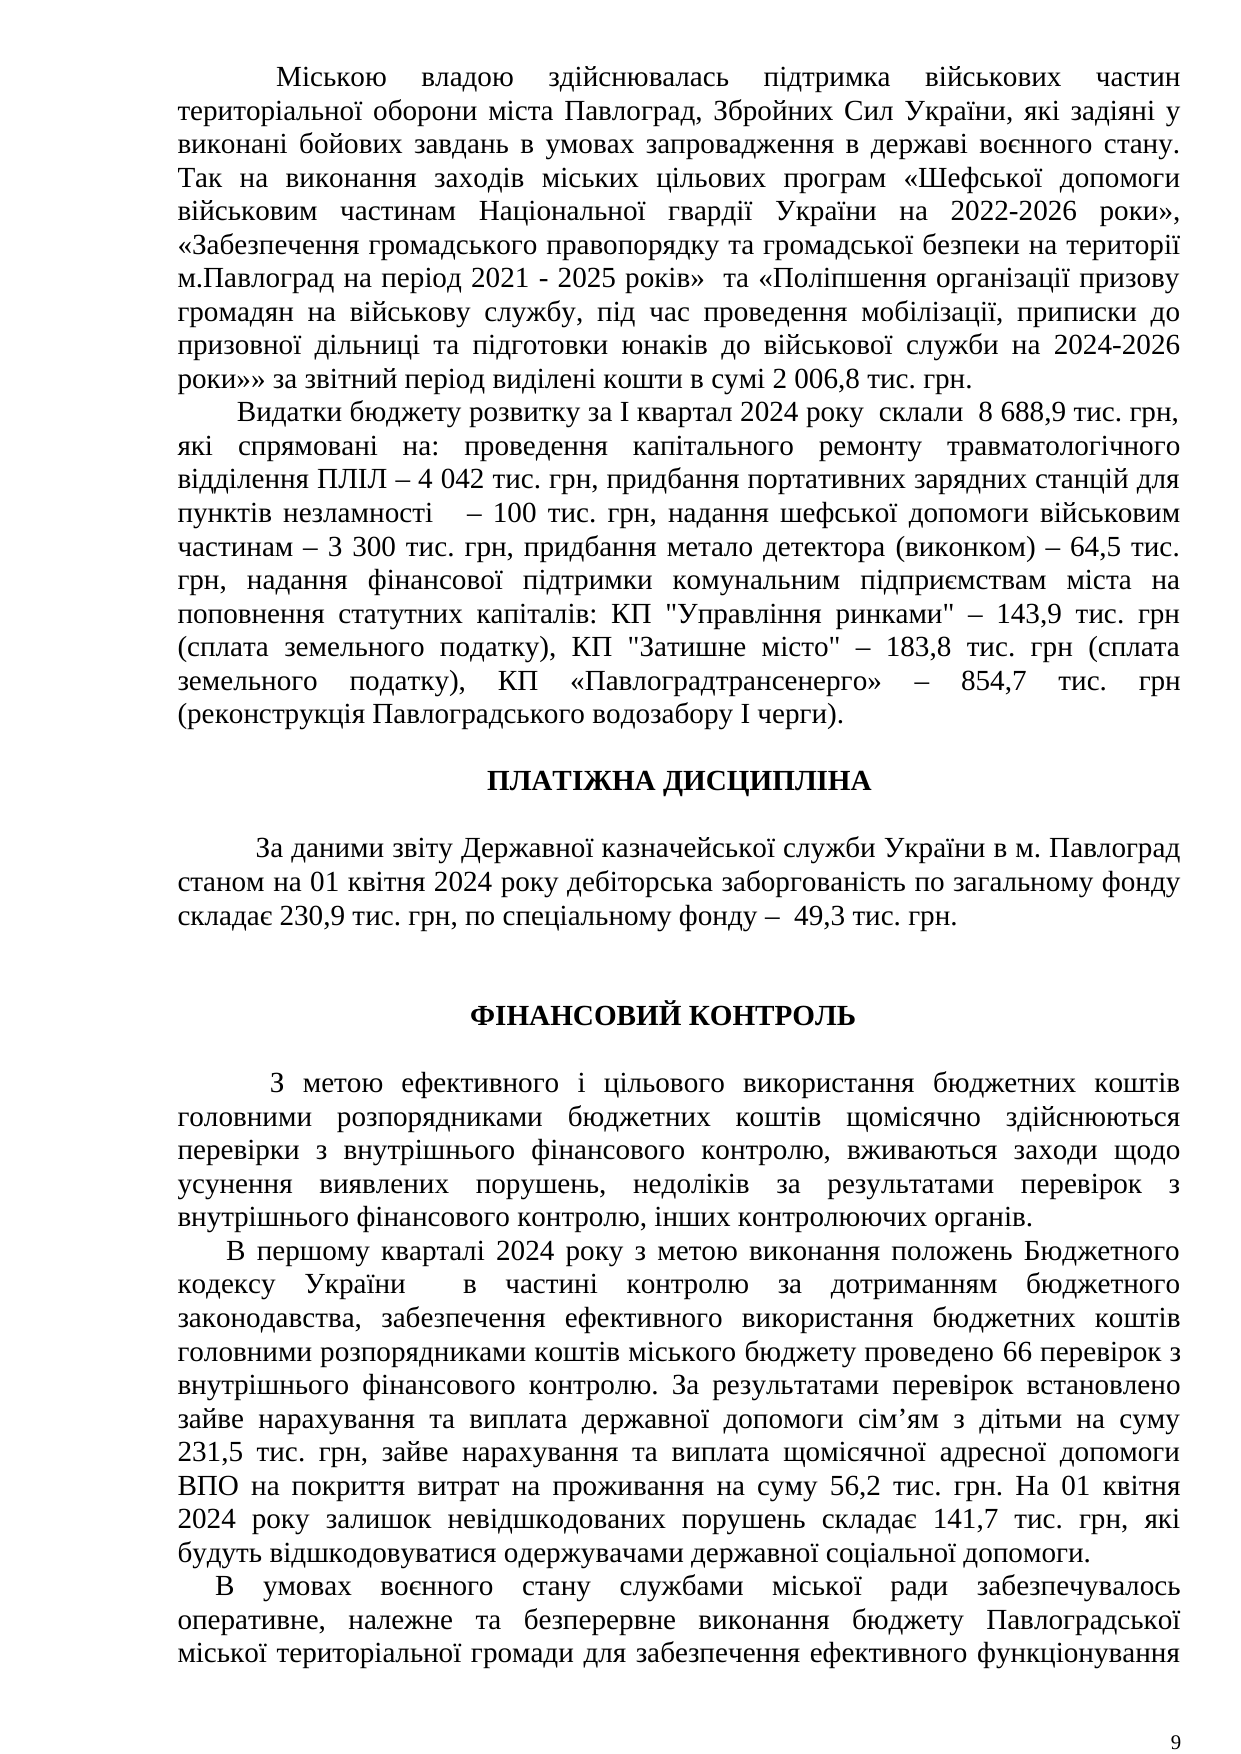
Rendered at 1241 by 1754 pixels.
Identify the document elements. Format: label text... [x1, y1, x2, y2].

text За даними звіту Державної казначейської служби України в м. Павлоград станом на 01 квітня 2024 року дебіторська заборгованість по загальному фонду складає 230,9 тис. грн, по спеціальному фонду – 49,3 тис. грн. [177, 831, 1181, 931]
text ПЛАТІЖНА ДИСЦИПЛІНА [177, 763, 1181, 797]
text Видатки бюджету розвитку за І квартал 2024 року склали 8 688,9 тис. грн, які спрямовані на: проведення капітального ремонту травматологічного відділення ПЛІЛ – 4 042 тис. грн, придбання портативних зарядних станцій для пунктів незламності – 100 тис. грн, надання шефської допомоги військовим частинам – 3 300 тис. грн, придбання метало детектора (виконком) – 64,5 тис. грн, надання фінансової підтримки комунальним підприємствам міста на поповнення статутних капіталів: КП "Управління ринками" – 143,9 тис. грн (сплата земельного податку), КП "Затишне місто" – 183,8 тис. грн (сплата земельного податку), КП «Павлоградтрансенерго» – 854,7 тис. грн (реконструкція Павлоградського водозабору І черги). [177, 394, 1181, 730]
text ФІНАНСОВИЙ КОНТРОЛЬ [177, 998, 1181, 1032]
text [177, 1568, 1181, 1669]
text З метою ефективного і цільового використання бюджетних коштів головними розпорядниками бюджетних коштів щомісячно здійснюються перевірки з внутрішнього фінансового контролю, вживаються заходи щодо усунення виявлених порушень, недоліків за результатами перевірок з внутрішнього фінансового контролю, інших контролюючих органів. [177, 1065, 1181, 1233]
text В першому кварталі 2024 року з метою виконання положень Бюджетного кодексу України в частині контролю за дотриманням бюджетного законодавства, забезпечення ефективного використання бюджетних коштів головними розпорядниками коштів міського бюджету проведено 66 перевірок з внутрішнього фінансового контролю. За результатами перевірок встановлено зайве нарахування та виплата державної допомоги сім’ям з дітьми на суму 231,5 тис. грн, зайве нарахування та виплата щомісячної адресної допомоги ВПО на покриття витрат на проживання на суму 56,2 тис. грн. На 01 квітня 2024 року залишок невідшкодованих порушень складає 141,7 тис. грн, які будуть відшкодовуватися одержувачами державної соціальної допомоги. [177, 1233, 1181, 1568]
text Міською владою здійснювалась підтримка військових частин територіальної оборони міста Павлоград, Збройних Сил України, які задіяні у виконані бойових завдань в умовах запровадження в державі воєнного стану. Так на виконання заходів міських цільових програм «Шефської допомоги військовим частинам Національної гвардії України на 2022-2026 роки», «Забезпечення громадського правопорядку та громадської безпеки на території м.Павлоград на період 2021 - 2025 років» та «Поліпшення організації призову громадян на військову службу, під час проведення мобілізації, приписки до призовної дільниці та підготовки юнаків до військової служби на 2024-2026 роки»» за звітний період виділені кошти в сумі 2 006,8 тис. грн. [177, 59, 1181, 394]
